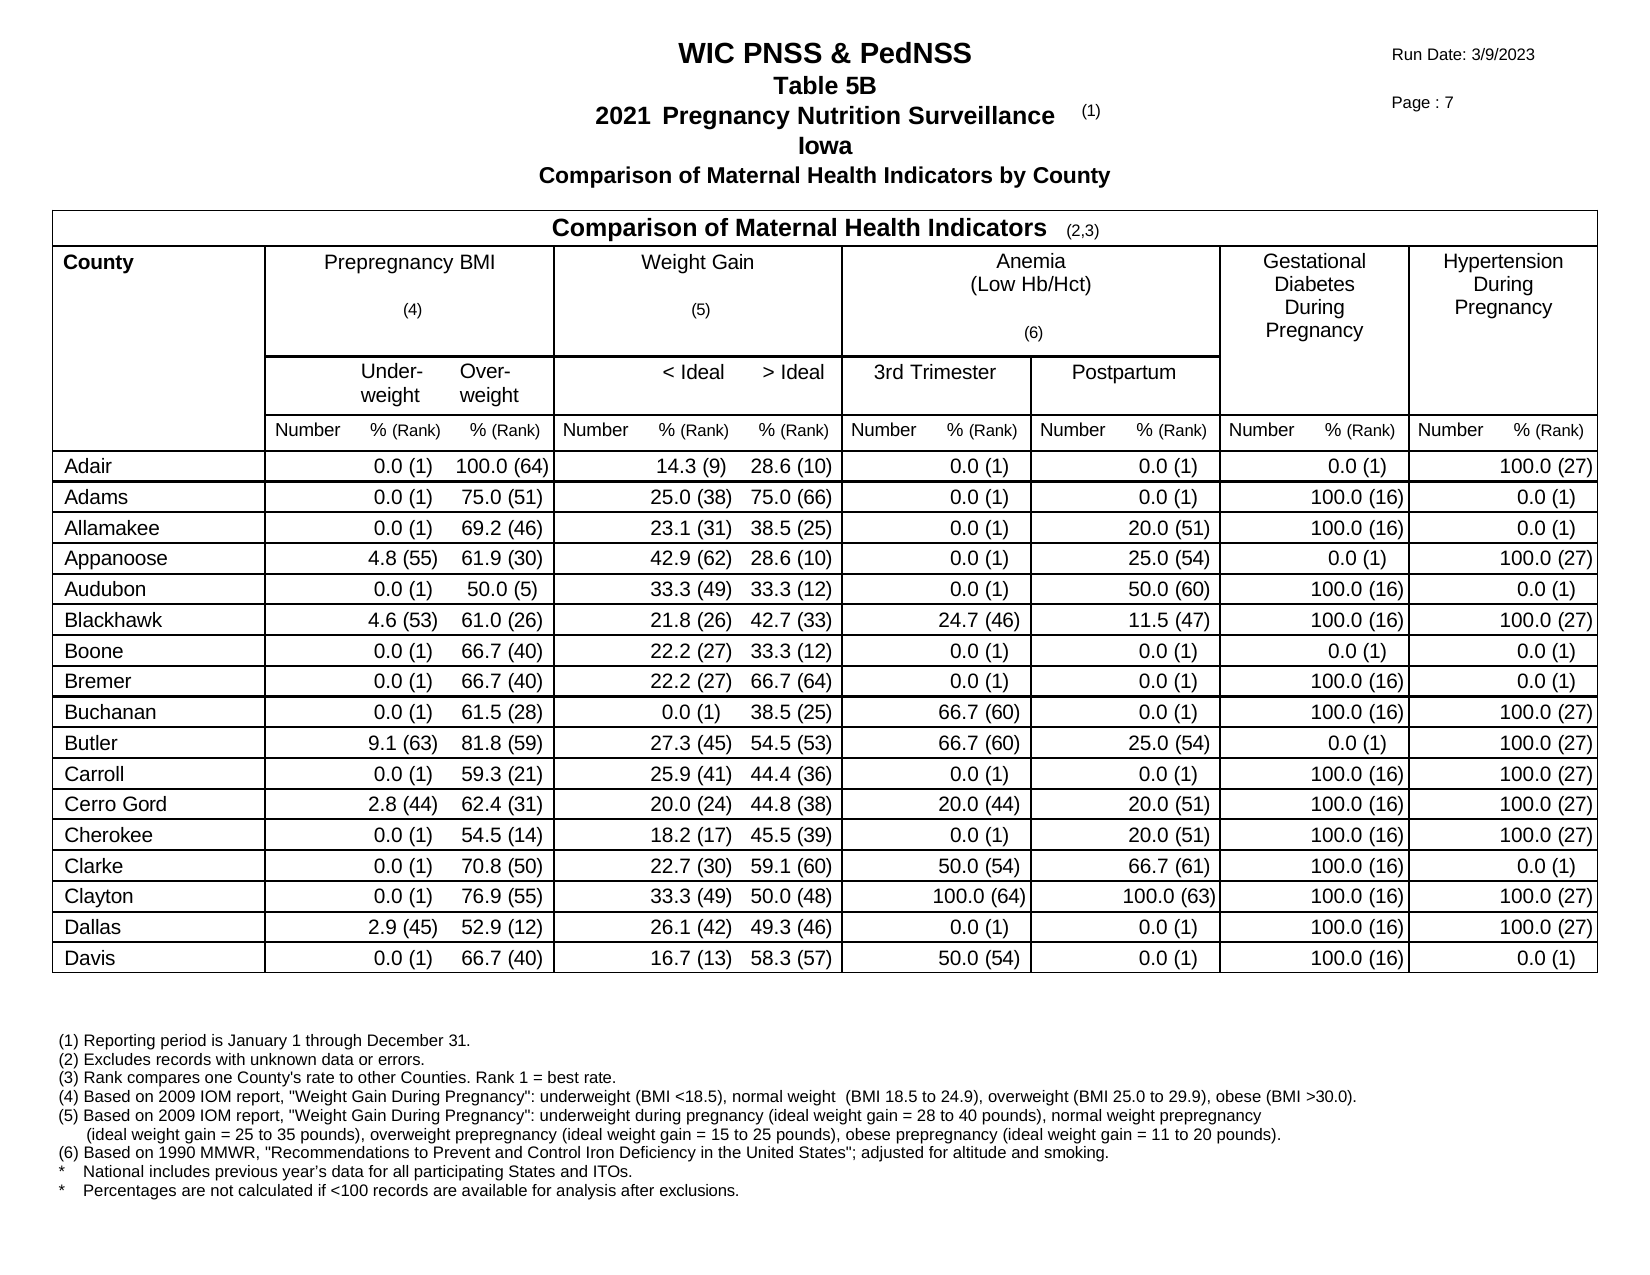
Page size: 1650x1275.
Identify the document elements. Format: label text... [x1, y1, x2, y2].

table_cell 100.0 (27) [1492, 820, 1597, 849]
table_cell 100.0 (16) [1303, 882, 1408, 911]
table_cell Number [1410, 416, 1492, 449]
table_cell 75.0 (66) [741, 483, 841, 511]
table_cell [1032, 452, 1114, 480]
table_cell 59.3 (21) [448, 759, 553, 788]
table_cell 26.1 (42) [640, 913, 741, 941]
table_cell 0.0 (1) [351, 759, 448, 788]
table_cell Clarke [53, 851, 264, 880]
table_cell 24.7 (46) [925, 605, 1030, 634]
table_cell [1032, 882, 1114, 911]
table_cell [843, 544, 925, 572]
table_cell Over- weight [448, 358, 553, 414]
table_cell [555, 452, 639, 480]
table_cell Postpartum [1032, 358, 1219, 414]
table_cell [1410, 544, 1492, 572]
table_cell Audubon [53, 575, 264, 603]
table_cell 66.7 (40) [448, 943, 553, 972]
table_cell [1410, 667, 1492, 695]
table_cell [843, 820, 925, 849]
table_cell [843, 851, 925, 880]
table_cell % (Rank) [741, 416, 841, 449]
table_cell 3rd Trimester [843, 358, 1030, 414]
table_cell 100.0 (64) [925, 882, 1030, 911]
table_cell [555, 544, 639, 572]
table_cell % (Rank) [1492, 416, 1597, 449]
table_cell [266, 575, 351, 603]
table_cell Blackhawk [53, 605, 264, 634]
table_cell [266, 667, 351, 695]
table_cell [1221, 513, 1303, 542]
table_cell 20.0 (51) [1114, 790, 1219, 818]
table_cell Bremer [53, 667, 264, 695]
table_cell 50.0 (54) [925, 851, 1030, 880]
table_cell [1032, 667, 1114, 695]
table_cell [555, 358, 639, 414]
table_cell [843, 698, 925, 726]
table_cell 38.5 (25) [741, 698, 841, 726]
table_cell Prepregnancy BMI (4) [266, 247, 553, 355]
table_cell 0.0 (1) [351, 882, 448, 911]
table_cell 69.2 (46) [448, 513, 553, 542]
table_cell Cerro Gord [53, 790, 264, 818]
table_cell [1032, 605, 1114, 634]
table_cell 21.8 (26) [640, 605, 741, 634]
table_cell Under- weight [351, 358, 448, 414]
table_cell [1410, 452, 1492, 480]
table_cell [1032, 728, 1114, 757]
table_cell [1032, 698, 1114, 726]
table_cell [555, 667, 639, 695]
table_cell [266, 882, 351, 911]
table_cell [1410, 882, 1492, 911]
table_cell Appanoose [53, 544, 264, 572]
table_cell Hypertension During Pregnancy [1410, 247, 1597, 414]
table_cell 0.0 (1) [925, 820, 1030, 849]
table_cell [1221, 820, 1303, 849]
table_cell 54.5 (53) [741, 728, 841, 757]
table_cell 100.0 (27) [1492, 759, 1597, 788]
table_cell [1032, 575, 1114, 603]
table_cell 59.1 (60) [741, 851, 841, 880]
table_cell 0.0 (1) [1492, 943, 1597, 972]
table_cell 25.0 (54) [1114, 544, 1219, 572]
table_cell [555, 790, 639, 818]
table_cell [266, 636, 351, 665]
table_cell [1221, 882, 1303, 911]
table_cell [1221, 544, 1303, 572]
table_cell % (Rank) [925, 416, 1030, 449]
table_cell 0.0 (1) [351, 851, 448, 880]
table_cell 62.4 (31) [448, 790, 553, 818]
table_cell 70.8 (50) [448, 851, 553, 880]
table_cell [266, 452, 351, 480]
table_cell 33.3 (49) [640, 575, 741, 603]
table_cell 4.8 (55) [351, 544, 448, 572]
table_cell Number [843, 416, 925, 449]
table_cell [843, 483, 925, 511]
table_cell 0.0 (1) [351, 943, 448, 972]
table_cell 42.7 (33) [741, 605, 841, 634]
table_cell 100.0 (16) [1303, 575, 1408, 603]
table_cell [555, 943, 639, 972]
table_cell 0.0 (1) [1114, 759, 1219, 788]
table_cell 0.0 (1) [925, 452, 1030, 480]
table_cell 100.0 (16) [1303, 698, 1408, 726]
table_cell 44.8 (38) [741, 790, 841, 818]
table_cell 27.3 (45) [640, 728, 741, 757]
table_cell [1410, 575, 1492, 603]
table_cell 0.0 (1) [1114, 913, 1219, 941]
table_cell [266, 605, 351, 634]
table_cell 66.7 (64) [741, 667, 841, 695]
table_cell [1410, 913, 1492, 941]
table_cell Buchanan [53, 698, 264, 726]
table_cell 20.0 (51) [1114, 513, 1219, 542]
table_cell 0.0 (1) [351, 636, 448, 665]
table_cell 76.9 (55) [448, 882, 553, 911]
table_cell Dallas [53, 913, 264, 941]
table_cell 100.0 (27) [1492, 698, 1597, 726]
table_cell 100.0 (27) [1492, 790, 1597, 818]
table_cell % (Rank) [1303, 416, 1408, 449]
table_cell [1410, 605, 1492, 634]
table_cell 49.3 (46) [741, 913, 841, 941]
table_cell 0.0 (1) [925, 636, 1030, 665]
table_cell [266, 513, 351, 542]
table_cell 0.0 (1) [1492, 636, 1597, 665]
table_cell [1221, 605, 1303, 634]
table_cell 0.0 (1) [351, 698, 448, 726]
table_cell [1410, 698, 1492, 726]
table_cell 33.3 (49) [640, 882, 741, 911]
table_cell 28.6 (10) [741, 544, 841, 572]
table_cell 4.6 (53) [351, 605, 448, 634]
table_cell [555, 728, 639, 757]
table_cell Gestational Diabetes During Pregnancy [1221, 247, 1408, 414]
table_cell [555, 483, 639, 511]
table_cell 58.3 (57) [741, 943, 841, 972]
table_cell 100.0 (27) [1492, 544, 1597, 572]
table_cell [266, 943, 351, 972]
table_cell 0.0 (1) [351, 513, 448, 542]
table_cell 100.0 (16) [1303, 513, 1408, 542]
table_cell 0.0 (1) [640, 698, 741, 726]
table_cell [555, 698, 639, 726]
table_cell 20.0 (24) [640, 790, 741, 818]
table_cell 0.0 (1) [1114, 943, 1219, 972]
table_cell 11.5 (47) [1114, 605, 1219, 634]
table_cell [1032, 759, 1114, 788]
table_cell [1221, 759, 1303, 788]
table_cell 0.0 (1) [925, 913, 1030, 941]
table_cell [1410, 728, 1492, 757]
table_cell [1410, 483, 1492, 511]
table_cell [1221, 851, 1303, 880]
table_cell % (Rank) [640, 416, 741, 449]
table_cell [843, 759, 925, 788]
table_cell 52.9 (12) [448, 913, 553, 941]
table_cell [1410, 851, 1492, 880]
table_cell 25.9 (41) [640, 759, 741, 788]
table_cell [266, 759, 351, 788]
table_cell 100.0 (16) [1303, 943, 1408, 972]
table_cell 0.0 (1) [1303, 452, 1408, 480]
table_cell 28.6 (10) [741, 452, 841, 480]
table_cell 0.0 (1) [351, 575, 448, 603]
table_cell 45.5 (39) [741, 820, 841, 849]
table_cell [843, 728, 925, 757]
table_cell 100.0 (64) [448, 452, 553, 480]
table_cell [1221, 913, 1303, 941]
table_cell [1032, 851, 1114, 880]
table_cell 0.0 (1) [1114, 636, 1219, 665]
table_cell [266, 483, 351, 511]
table_cell Allamakee [53, 513, 264, 542]
table_cell [266, 851, 351, 880]
table_cell % (Rank) [351, 416, 448, 449]
table_cell [1221, 728, 1303, 757]
table_cell < Ideal [640, 358, 741, 414]
table_cell 66.7 (61) [1114, 851, 1219, 880]
table_header Comparison of Maternal Health Indicators (2,3) [53, 211, 1597, 245]
table_cell [1221, 452, 1303, 480]
table_cell 0.0 (1) [925, 667, 1030, 695]
table_cell Number [266, 416, 351, 449]
table_cell 0.0 (1) [1492, 513, 1597, 542]
table_cell Number [555, 416, 639, 449]
table_cell [1221, 943, 1303, 972]
table_cell 0.0 (1) [1492, 575, 1597, 603]
table_cell 61.9 (30) [448, 544, 553, 572]
table_cell 100.0 (27) [1492, 452, 1597, 480]
table_cell [1410, 820, 1492, 849]
table_cell % (Rank) [1114, 416, 1219, 449]
table_cell [266, 913, 351, 941]
table_cell [1032, 943, 1114, 972]
table_cell [266, 544, 351, 572]
table_cell 50.0 (60) [1114, 575, 1219, 603]
table_cell [1032, 544, 1114, 572]
table_cell [266, 698, 351, 726]
table_cell 16.7 (13) [640, 943, 741, 972]
table_cell Carroll [53, 759, 264, 788]
table_cell [266, 728, 351, 757]
table_cell [555, 882, 639, 911]
table_cell [843, 575, 925, 603]
table_cell [843, 913, 925, 941]
table_cell 2.8 (44) [351, 790, 448, 818]
table_cell 0.0 (1) [1114, 667, 1219, 695]
table_cell 100.0 (63) [1114, 882, 1219, 911]
table_cell [1410, 790, 1492, 818]
table_cell 61.0 (26) [448, 605, 553, 634]
table_cell Number [1221, 416, 1303, 449]
table_cell Adams [53, 483, 264, 511]
table_cell 100.0 (16) [1303, 851, 1408, 880]
table_cell 100.0 (16) [1303, 790, 1408, 818]
table_cell 38.5 (25) [741, 513, 841, 542]
table_cell 100.0 (16) [1303, 820, 1408, 849]
table_cell Number [1032, 416, 1114, 449]
table_cell Weight Gain (5) [555, 247, 841, 355]
table_cell 0.0 (1) [925, 483, 1030, 511]
table_cell [555, 513, 639, 542]
table_cell [1221, 483, 1303, 511]
table_cell 66.7 (40) [448, 636, 553, 665]
table_cell [1032, 513, 1114, 542]
table_cell 100.0 (27) [1492, 605, 1597, 634]
table_cell 0.0 (1) [1303, 544, 1408, 572]
table_cell [843, 605, 925, 634]
table_cell 25.0 (38) [640, 483, 741, 511]
table_cell 61.5 (28) [448, 698, 553, 726]
table_cell 0.0 (1) [1492, 667, 1597, 695]
table_cell [266, 790, 351, 818]
table_cell 9.1 (63) [351, 728, 448, 757]
table_cell 0.0 (1) [351, 667, 448, 695]
table_cell [1410, 636, 1492, 665]
table_cell Anemia (Low Hb/Hct) (6) [843, 247, 1219, 355]
table_cell [843, 790, 925, 818]
table_cell 0.0 (1) [351, 483, 448, 511]
table_cell 50.0 (48) [741, 882, 841, 911]
table_cell 23.1 (31) [640, 513, 741, 542]
table_cell 100.0 (27) [1492, 913, 1597, 941]
table_cell 50.0 (5) [448, 575, 553, 603]
table_cell 100.0 (16) [1303, 483, 1408, 511]
table_cell Davis [53, 943, 264, 972]
table_cell 0.0 (1) [1492, 483, 1597, 511]
table_cell [1221, 575, 1303, 603]
table_cell 0.0 (1) [1114, 452, 1219, 480]
table_cell [843, 943, 925, 972]
table_cell 22.2 (27) [640, 667, 741, 695]
table_cell 50.0 (54) [925, 943, 1030, 972]
table_cell 22.2 (27) [640, 636, 741, 665]
table_cell Cherokee [53, 820, 264, 849]
table_cell 0.0 (1) [925, 513, 1030, 542]
table_cell 0.0 (1) [1114, 698, 1219, 726]
table_cell 0.0 (1) [351, 452, 448, 480]
table_cell [555, 605, 639, 634]
table_cell [843, 513, 925, 542]
table_cell [843, 667, 925, 695]
table_cell [555, 851, 639, 880]
table_cell 25.0 (54) [1114, 728, 1219, 757]
table_cell 33.3 (12) [741, 575, 841, 603]
table_cell 100.0 (16) [1303, 759, 1408, 788]
table_cell [1032, 913, 1114, 941]
table_cell [1032, 483, 1114, 511]
table_cell [1410, 759, 1492, 788]
table_cell [843, 452, 925, 480]
table_cell 0.0 (1) [1492, 851, 1597, 880]
table_cell [1221, 636, 1303, 665]
table_cell 100.0 (27) [1492, 728, 1597, 757]
table_cell 33.3 (12) [741, 636, 841, 665]
table_cell [266, 820, 351, 849]
table_cell 66.7 (60) [925, 698, 1030, 726]
table_cell [1221, 698, 1303, 726]
table_cell 0.0 (1) [1114, 483, 1219, 511]
table_cell 0.0 (1) [925, 544, 1030, 572]
table_cell [555, 575, 639, 603]
table_cell Clayton [53, 882, 264, 911]
table_cell 14.3 (9) [640, 452, 741, 480]
table_cell 18.2 (17) [640, 820, 741, 849]
table_cell 2.9 (45) [351, 913, 448, 941]
table_cell [843, 636, 925, 665]
table_cell 22.7 (30) [640, 851, 741, 880]
table_cell [1410, 943, 1492, 972]
table_cell [555, 913, 639, 941]
table_cell [555, 820, 639, 849]
table_cell [1032, 790, 1114, 818]
table_cell 44.4 (36) [741, 759, 841, 788]
table_cell 75.0 (51) [448, 483, 553, 511]
table_cell [1410, 513, 1492, 542]
table_cell Boone [53, 636, 264, 665]
table_cell Butler [53, 728, 264, 757]
table_cell 0.0 (1) [925, 575, 1030, 603]
table_cell [266, 358, 351, 414]
table_cell 0.0 (1) [925, 759, 1030, 788]
table_cell 0.0 (1) [351, 820, 448, 849]
table_cell [1221, 667, 1303, 695]
table_cell [1032, 636, 1114, 665]
table_cell 20.0 (44) [925, 790, 1030, 818]
table_cell [555, 636, 639, 665]
table_cell 42.9 (62) [640, 544, 741, 572]
table_cell 0.0 (1) [1303, 636, 1408, 665]
table_cell [1032, 820, 1114, 849]
table_cell [1221, 790, 1303, 818]
table_cell 0.0 (1) [1303, 728, 1408, 757]
table_cell [555, 759, 639, 788]
table_cell 100.0 (16) [1303, 913, 1408, 941]
table_cell 100.0 (16) [1303, 667, 1408, 695]
table_cell > Ideal [741, 358, 841, 414]
table_cell [843, 882, 925, 911]
table_cell 100.0 (16) [1303, 605, 1408, 634]
table_cell 66.7 (60) [925, 728, 1030, 757]
table_cell 81.8 (59) [448, 728, 553, 757]
table_cell 20.0 (51) [1114, 820, 1219, 849]
table_cell County [53, 247, 264, 449]
table_cell Adair [53, 452, 264, 480]
table_cell 100.0 (27) [1492, 882, 1597, 911]
table_cell 54.5 (14) [448, 820, 553, 849]
table_cell 66.7 (40) [448, 667, 553, 695]
table_cell % (Rank) [448, 416, 553, 449]
